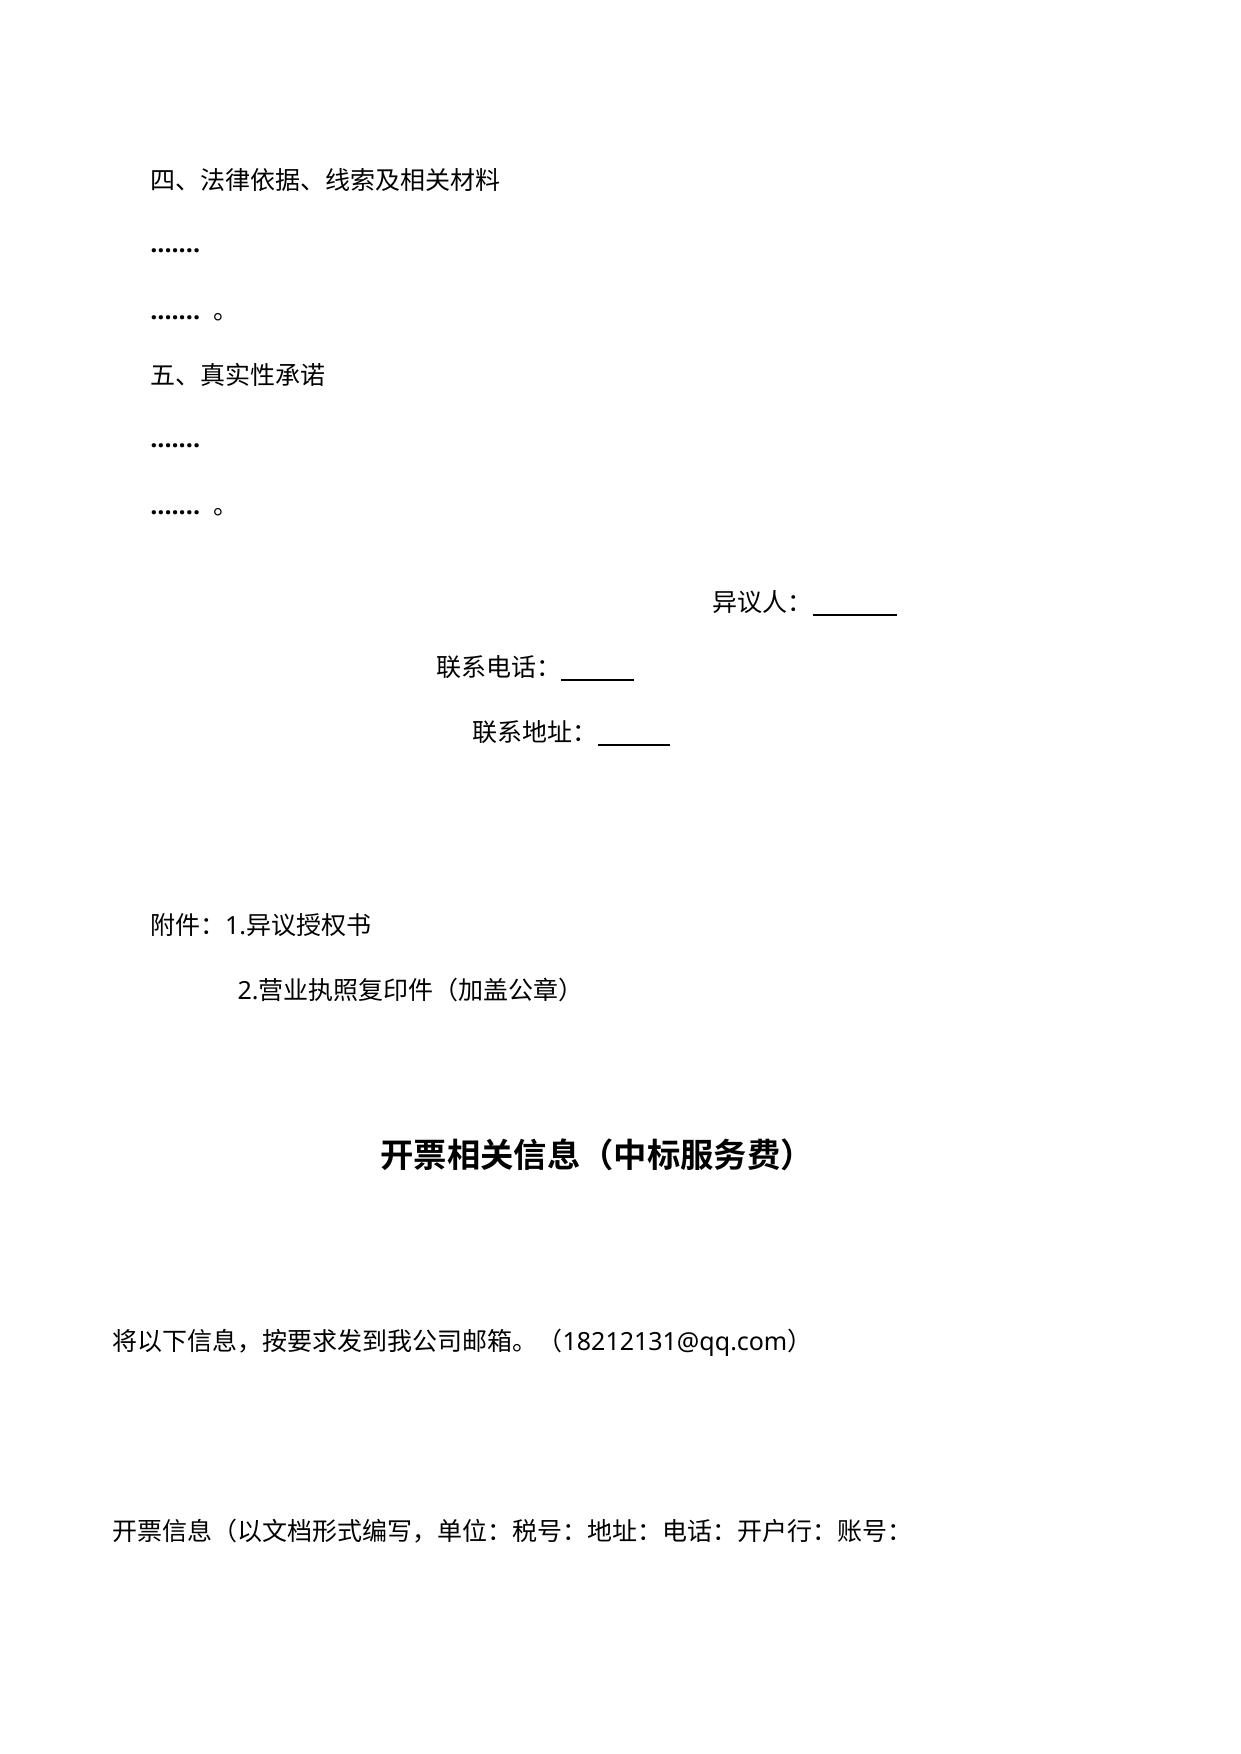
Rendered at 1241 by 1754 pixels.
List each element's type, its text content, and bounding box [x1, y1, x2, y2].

text ....... [112, 406, 1128, 471]
text 附件：1.异议授权书 [112, 891, 1128, 956]
text 2.营业执照复印件（加盖公章） [112, 956, 1128, 1021]
text 联系电话： [112, 633, 1128, 698]
text ....... 。 [112, 471, 1128, 536]
text 将以下信息，按要求发到我公司邮箱。（18212131@qq.com） [112, 1307, 1128, 1372]
text 五、真实性承诺 [112, 341, 1128, 406]
text 联系地址： [112, 698, 1128, 763]
text 异议人： [112, 568, 1128, 633]
text 开票信息（以文档形式编写，单位：税号：地址：电话：开户行：账号： [112, 1497, 1128, 1562]
text 开票相关信息（中标服务费） [112, 1121, 1128, 1186]
text ....... 。 [112, 276, 1128, 341]
text ....... [112, 211, 1128, 276]
text 四、法律依据、线索及相关材料 [112, 146, 1128, 211]
